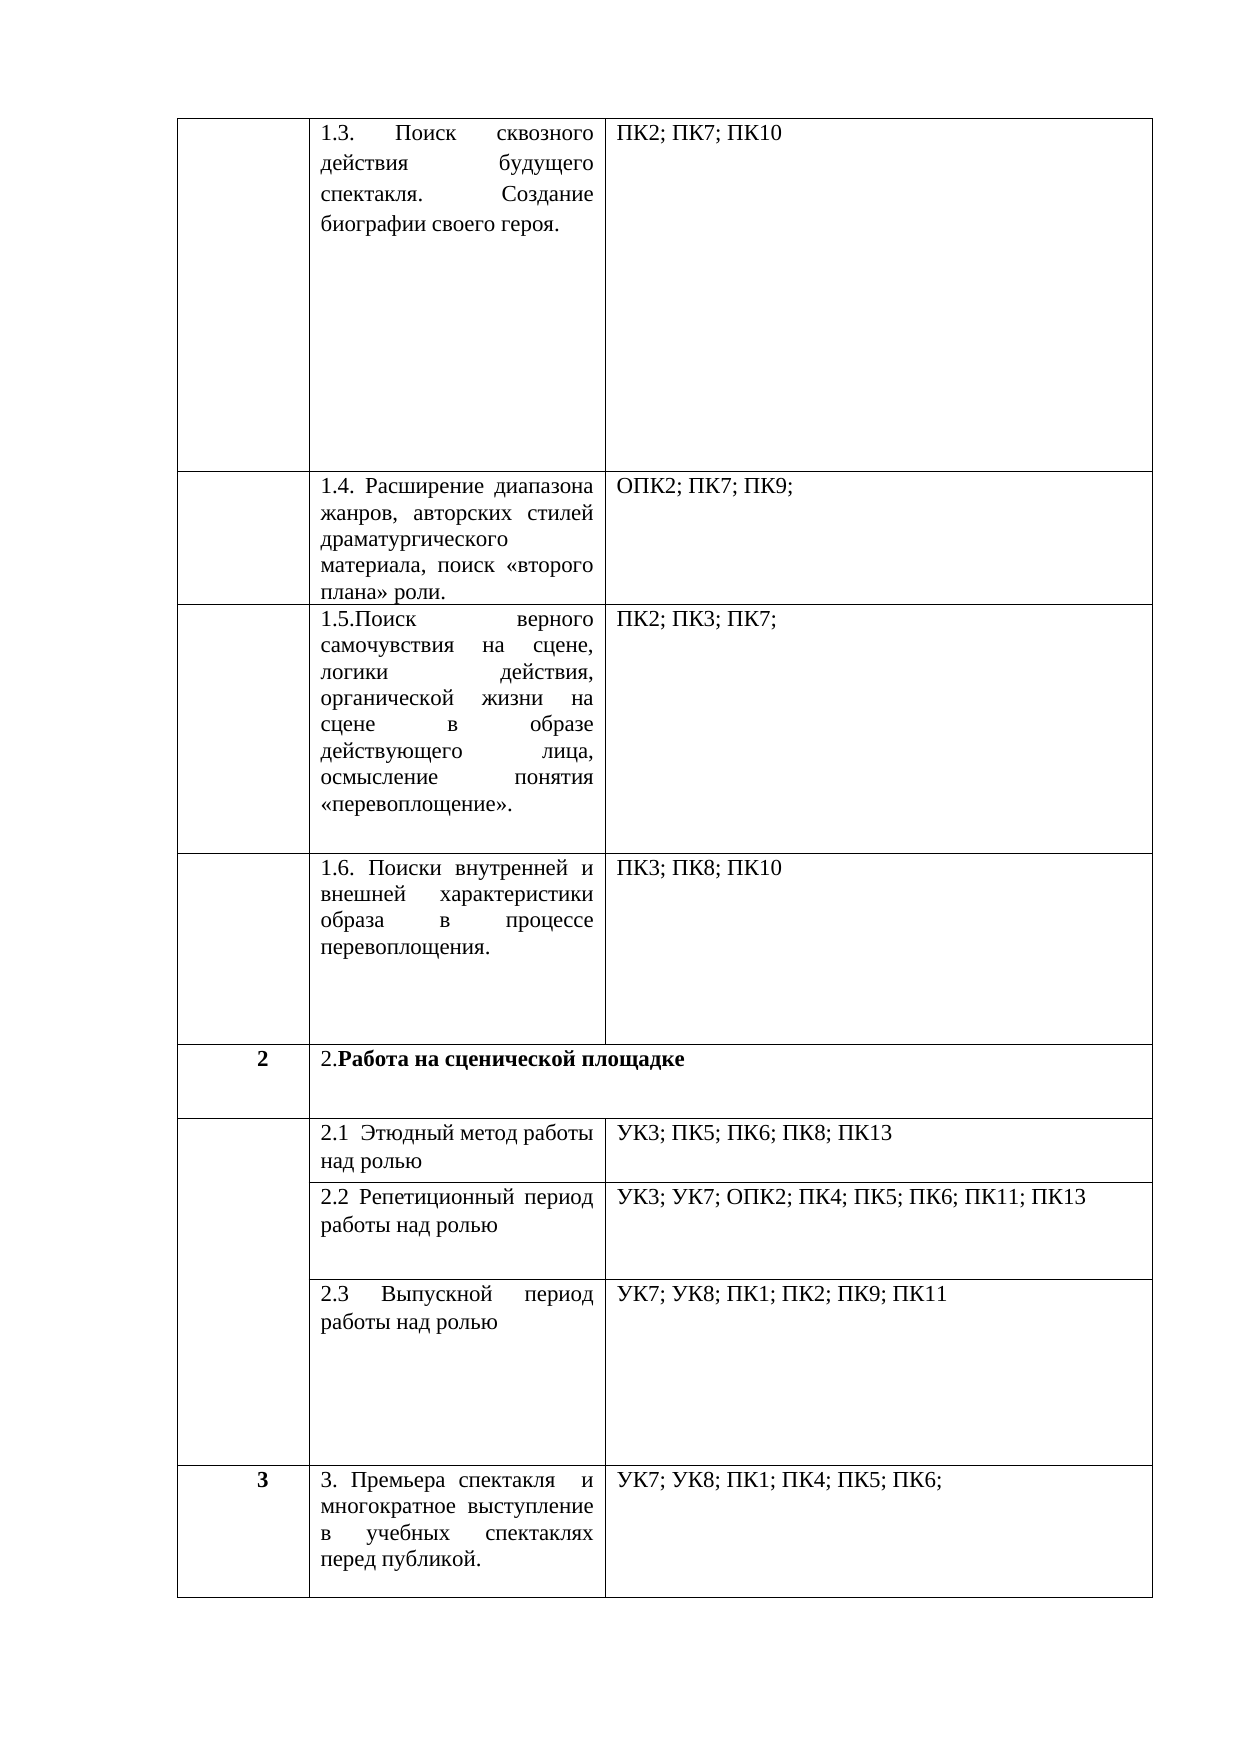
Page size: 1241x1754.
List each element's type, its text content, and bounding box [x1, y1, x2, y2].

table_cell [178, 1119, 309, 1465]
table_cell 2 [178, 1045, 309, 1118]
table_cell 1.6. Поиски внутренней и внешней характеристики образа в процессе перевоплощения. [310, 854, 605, 1044]
table_cell [178, 119, 309, 471]
table_cell УК7; УК8; ПК1; ПК2; ПК9; ПК11 [606, 1280, 1152, 1465]
table_cell 2.1 Этюдный метод работы над ролью [310, 1119, 605, 1182]
table_cell УК3; УК7; ОПК2; ПК4; ПК5; ПК6; ПК11; ПК13 [606, 1183, 1152, 1278]
table_cell [178, 605, 309, 853]
table_cell 2.Работа на сценической площадке [310, 1045, 1152, 1118]
table_cell ПК3; ПК8; ПК10 [606, 854, 1152, 1044]
table_cell УК3; ПК5; ПК6; ПК8; ПК13 [606, 1119, 1152, 1182]
table_cell 3 [178, 1466, 309, 1597]
table_cell 2.3 Выпускной период работы над ролью [310, 1280, 605, 1465]
table_cell 1.5.Поиск верного самочувствия на сцене, логики действия, органической жизни на сцене в образе действующего лица, осмысление понятия «перевоплощение». [310, 605, 605, 853]
table_cell [178, 854, 309, 1044]
table_cell ОПК2; ПК7; ПК9; [606, 472, 1152, 604]
table_cell ПК2; ПК3; ПК7; [606, 605, 1152, 853]
table_cell 1.3. Поиск сквозного действия будущего спектакля. Создание биографии своего героя. [310, 119, 605, 471]
table_cell 2.2 Репетиционный период работы над ролью [310, 1183, 605, 1278]
table_cell УК7; УК8; ПК1; ПК4; ПК5; ПК6; [606, 1466, 1152, 1597]
table_cell 3. Премьера спектакля и многократное выступление в учебных спектаклях перед публикой. [310, 1466, 605, 1597]
table_cell 1.4. Расширение диапазона жанров, авторских стилей драматургического материала, поиск «второго плана» роли. [310, 472, 605, 604]
table_cell [178, 472, 309, 604]
table_cell ПК2; ПК7; ПК10 [606, 119, 1152, 471]
